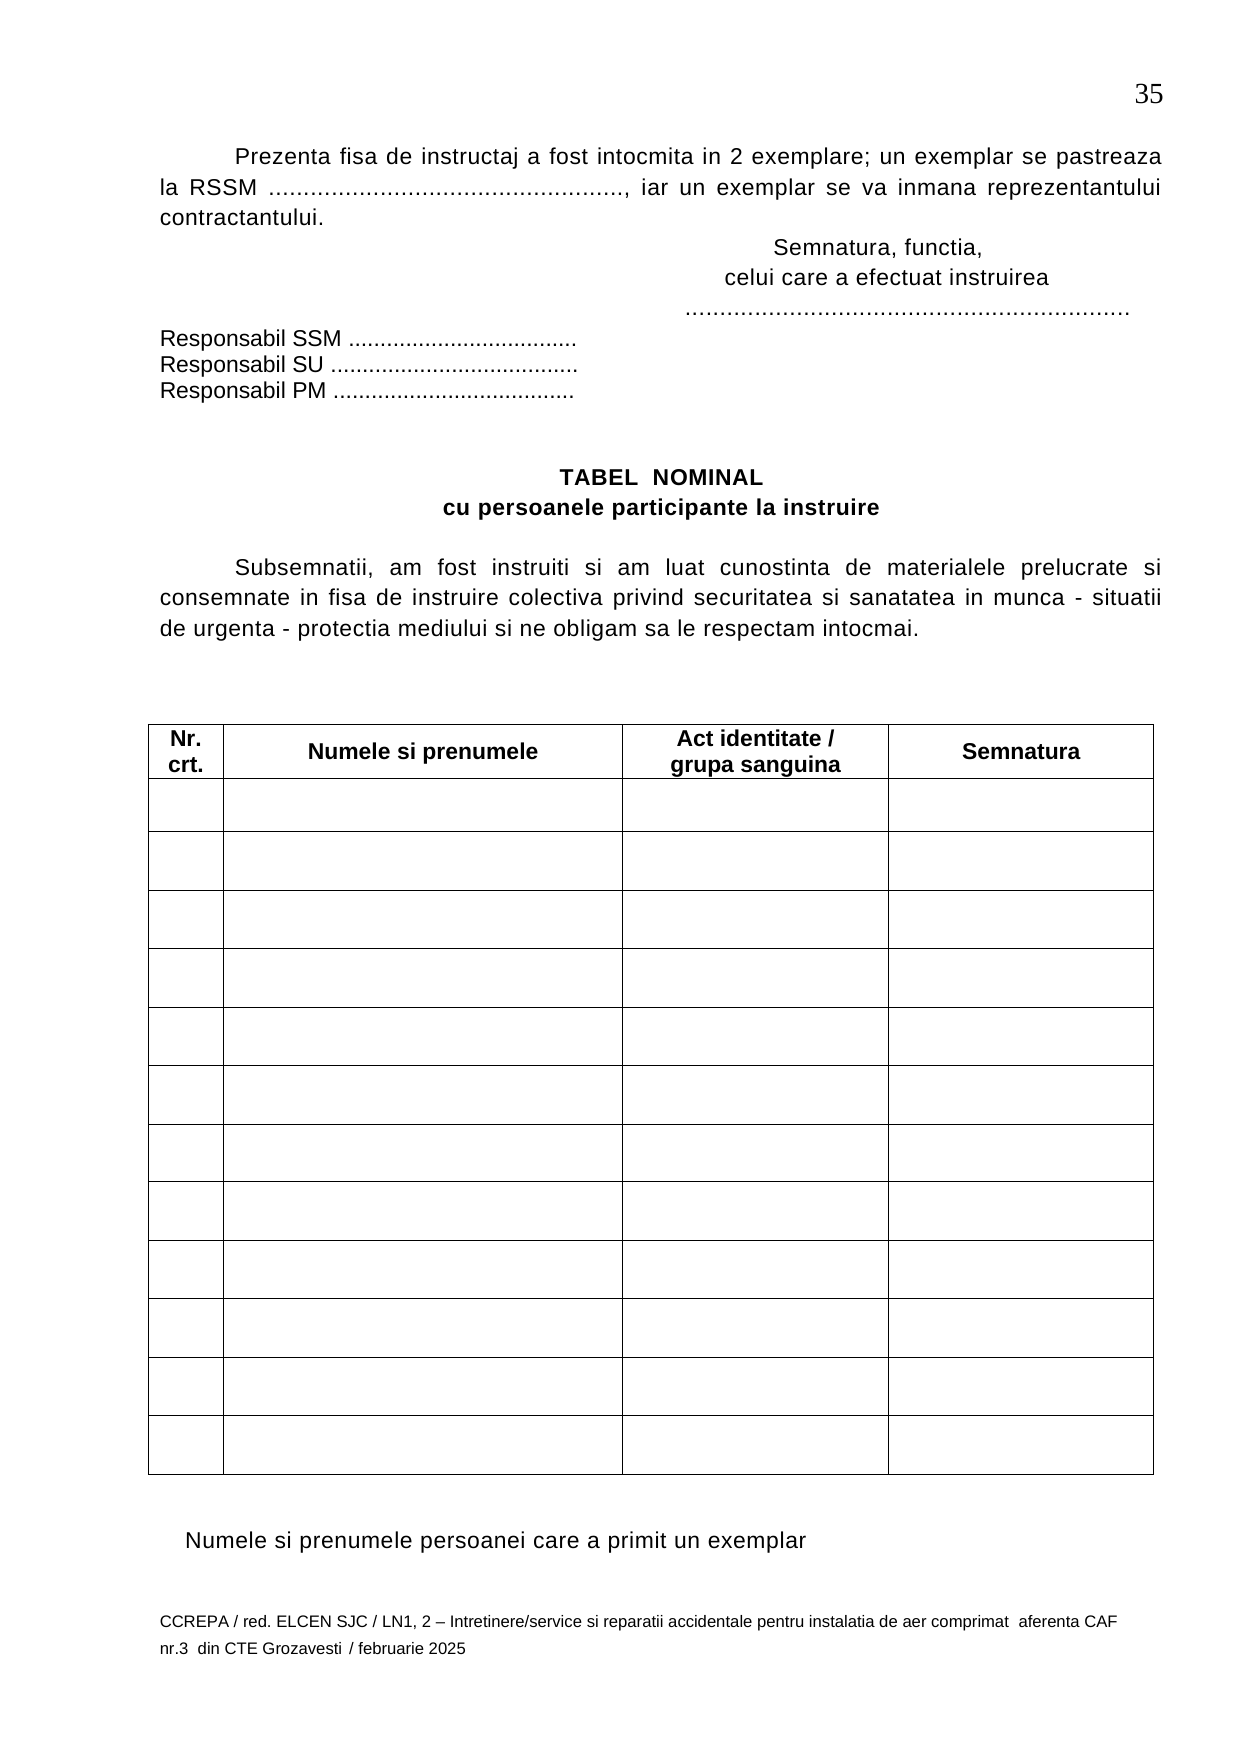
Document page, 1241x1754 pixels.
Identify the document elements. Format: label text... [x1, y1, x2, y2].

text Semnatura, functia, [159, 234, 1163, 260]
table_cell [224, 1416, 622, 1474]
table_cell [149, 1299, 223, 1357]
table_cell [623, 1008, 888, 1064]
table_cell [224, 949, 622, 1007]
table_cell [889, 1299, 1153, 1357]
text Responsabil SSM .................................... [159, 324, 1163, 351]
text Numele si prenumele persoanei care a primit un exemplar [159, 1527, 1163, 1554]
text Subsemnatii, am fost instruiti si am luat cunostinta de materialele prelucrate si consemnate in fisa de instruire colectiva privind securitatea si sanatatea in munca - situatii de urgenta - protectia mediului si ne obligam sa le respectam intocmai. [159, 554, 1163, 641]
text Responsabil PM ...................................... [159, 377, 1163, 403]
table_header Nr. crt. [149, 725, 223, 777]
table_cell [149, 1182, 223, 1240]
table_cell [224, 1008, 622, 1064]
table_cell [224, 1241, 622, 1298]
table_cell [623, 1182, 888, 1240]
table_cell [889, 1066, 1153, 1124]
table_cell [623, 1358, 888, 1414]
table_cell [889, 1008, 1153, 1064]
text Prezenta fisa de instructaj a fost intocmita in 2 exemplare; un exemplar se pastreaza la RSSM ..................................................., iar un exemplar se va inmana reprezentantului contractantului. [159, 143, 1163, 230]
text ................................................................ [684, 294, 1163, 321]
table_cell [149, 1416, 223, 1474]
table_cell [623, 1066, 888, 1124]
text TABEL NOMINAL [159, 463, 1163, 490]
table_cell [623, 1241, 888, 1298]
table_cell [149, 1008, 223, 1064]
table_cell [623, 1416, 888, 1474]
table_cell [889, 779, 1153, 831]
table_cell [623, 1125, 888, 1181]
text celui care a efectuat instruirea [159, 264, 1163, 290]
table_cell [224, 832, 622, 890]
table_cell [149, 1241, 223, 1298]
text cu persoanele participante la instruire [159, 494, 1163, 520]
table_cell [224, 1299, 622, 1357]
table_cell [623, 891, 888, 948]
table_header Act identitate / grupa sanguina [623, 725, 888, 777]
table_cell [623, 1299, 888, 1357]
table_cell [889, 891, 1153, 948]
table_cell [623, 779, 888, 831]
table_cell [889, 1182, 1153, 1240]
table_cell [889, 949, 1153, 1007]
table_cell [149, 949, 223, 1007]
text Responsabil SU ....................................... [159, 351, 1163, 377]
table_cell [623, 832, 888, 890]
table_cell [889, 832, 1153, 890]
table_cell [224, 1182, 622, 1240]
table_cell [889, 1358, 1153, 1414]
table_cell [149, 832, 223, 890]
table_cell [149, 1066, 223, 1124]
table_cell [224, 779, 622, 831]
table_header Semnatura [889, 725, 1153, 777]
table_cell [889, 1125, 1153, 1181]
table_cell [224, 1358, 622, 1414]
table_cell [224, 891, 622, 948]
table_cell [224, 1066, 622, 1124]
table_cell [623, 949, 888, 1007]
table_cell [149, 779, 223, 831]
table_cell [224, 1125, 622, 1181]
table_cell [889, 1416, 1153, 1474]
table_cell [149, 1358, 223, 1414]
table_cell [149, 891, 223, 948]
table_cell [149, 1125, 223, 1181]
table_cell [889, 1241, 1153, 1298]
table_header Numele si prenumele [224, 725, 622, 777]
